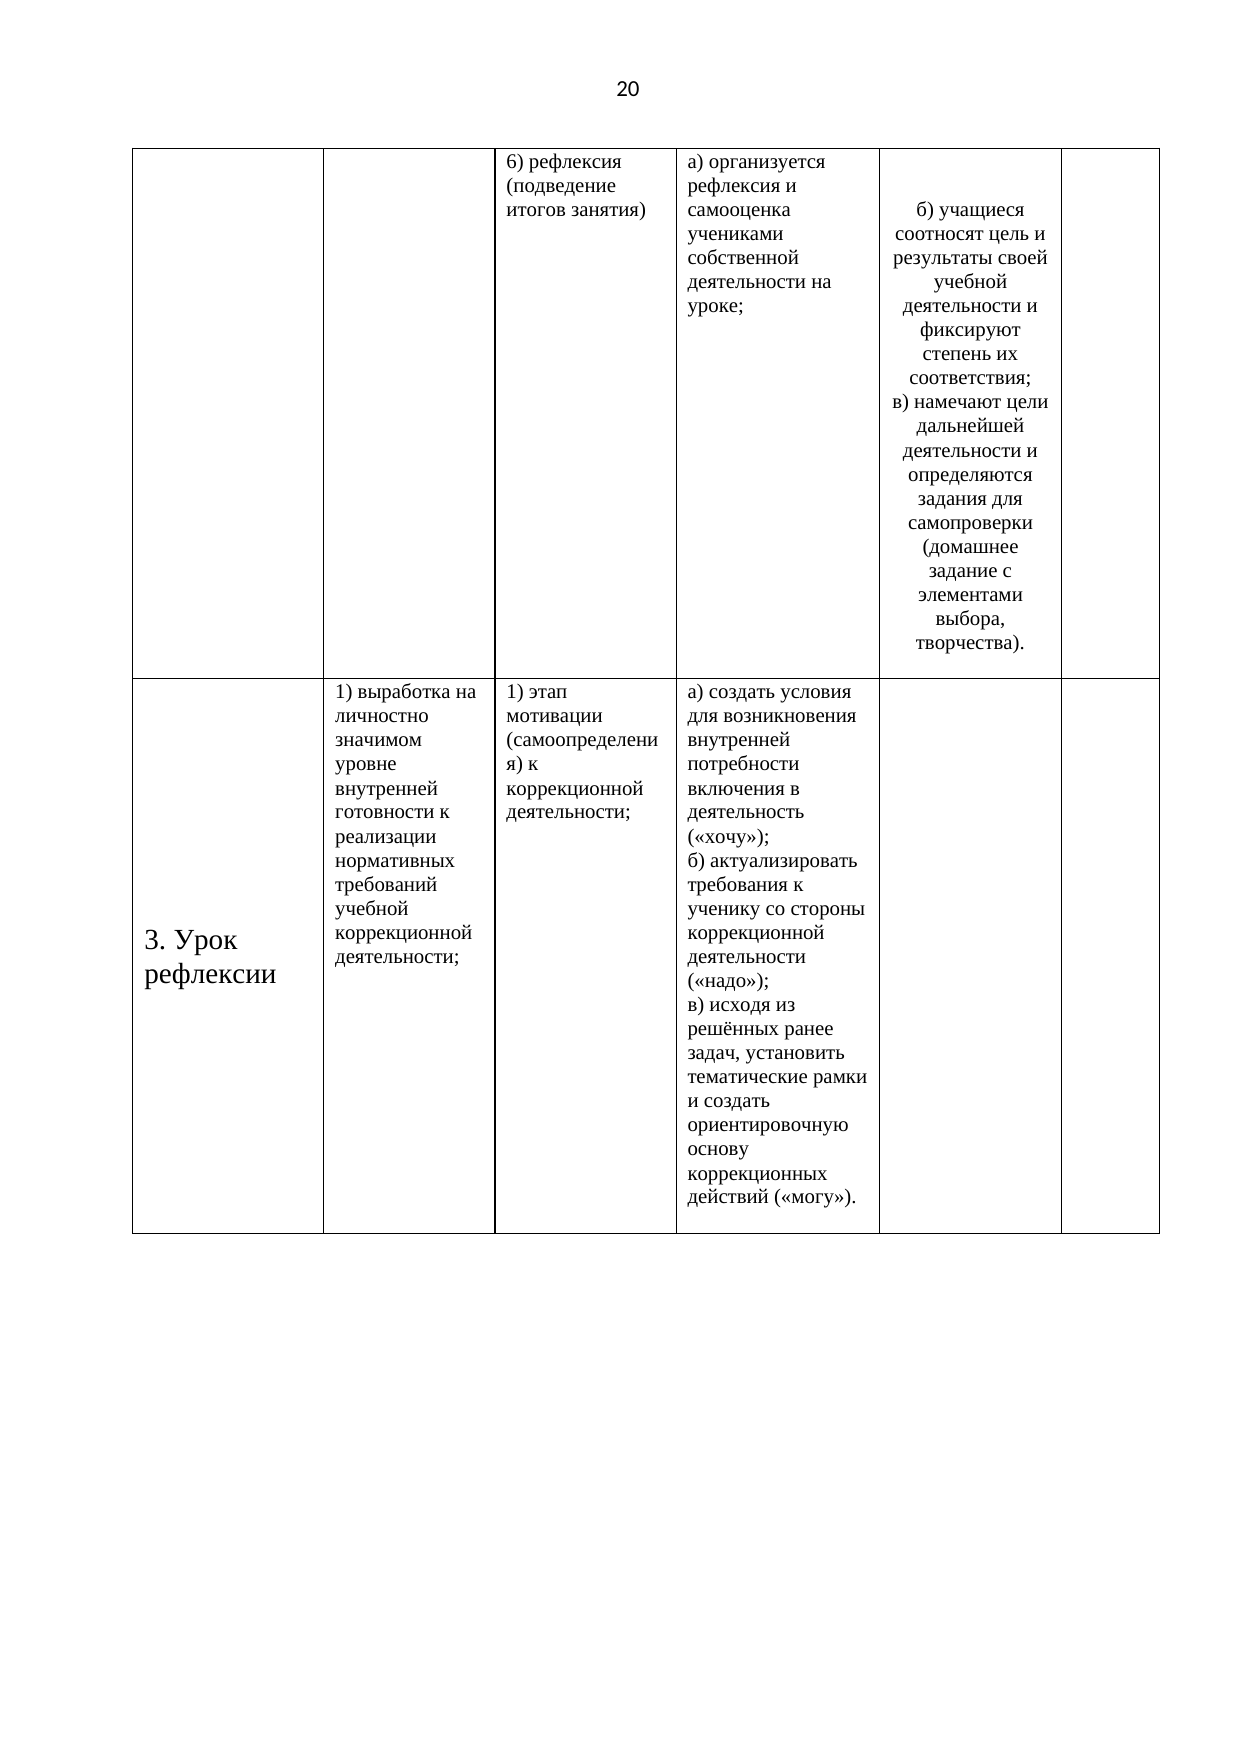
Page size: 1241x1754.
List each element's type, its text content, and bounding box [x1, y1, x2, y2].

table_cell 3. Урок рефлексии [133, 679, 323, 1233]
table_cell 1) выработка на личностно значимом уровне внутренней готовности к реализации нормативных требований учебной коррекционной деятельности; [324, 679, 494, 1233]
table_cell а) организуется рефлексия и самооценка учениками собственной деятельности на уроке; [677, 149, 879, 678]
table_cell [880, 679, 1061, 1233]
table_cell 1) этап мотивации (самоопределения) к коррекционной деятельности; [496, 679, 676, 1233]
table_cell а) создать условия для возникновения внутренней потребности включения в деятельность («хочу»); б) актуализировать требования к ученику со стороны коррекционной деятельности («надо»); в) исходя из решённых ранее задач, установить тематические рамки и создать ориентировочную основу коррекционных действий («могу»). [677, 679, 879, 1233]
table_cell [1062, 679, 1159, 1233]
table_cell б) учащиеся соотносят цель и результаты своей учебной деятельности и фиксируют степень их соответствия; в) намечают цели дальнейшей деятельности и определяются задания для самопроверки (домашнее задание с элементами выбора, творчества). [880, 149, 1061, 678]
table_cell 6) рефлексия (подведение итогов занятия) [496, 149, 676, 678]
table_cell [1062, 149, 1159, 678]
